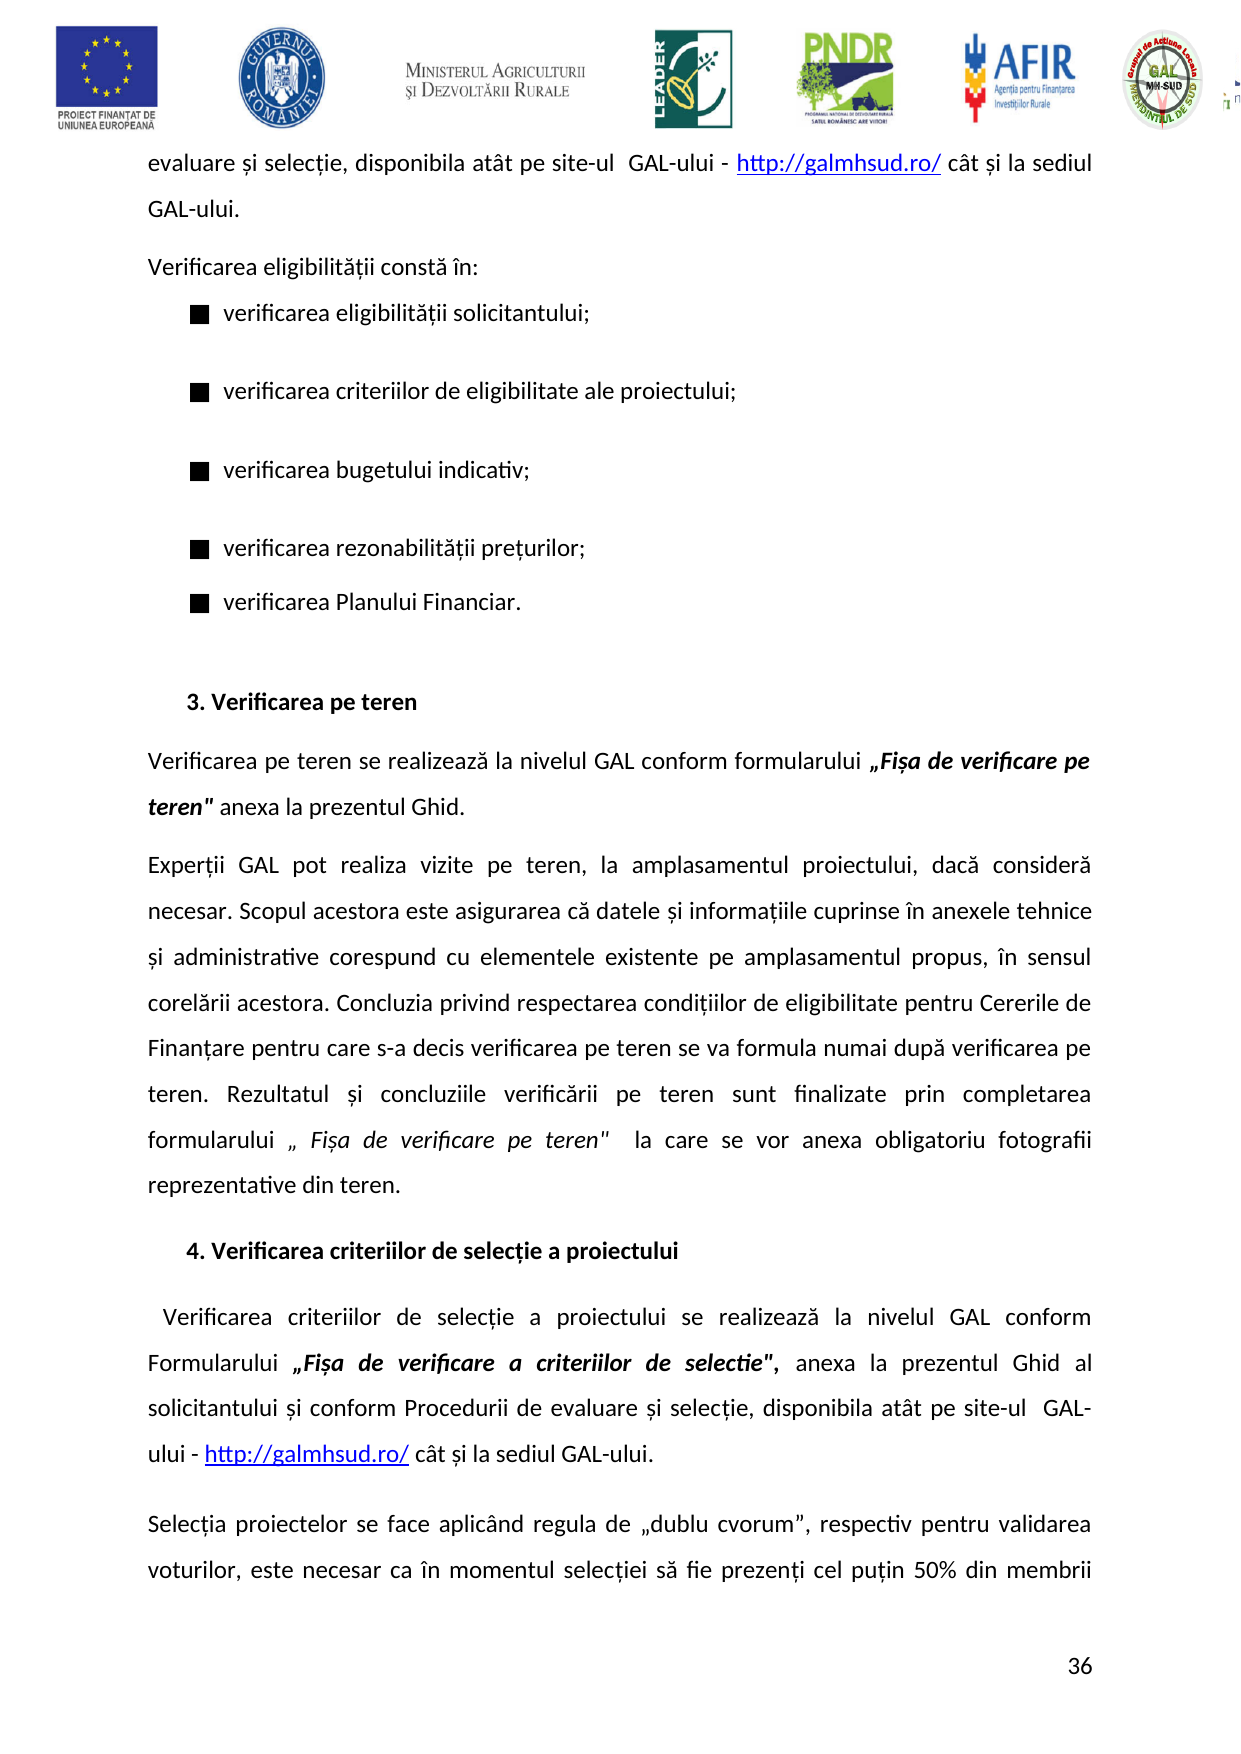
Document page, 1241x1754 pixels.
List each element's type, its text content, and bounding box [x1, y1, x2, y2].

text Verificarea eligibilităţii constă în: [148, 251, 1093, 282]
text 3. Verificarea pe teren [186, 686, 1093, 717]
list verificarea Planului Financiar. [188, 586, 1093, 617]
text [148, 1508, 1093, 1585]
picture [27, 18, 1241, 132]
text 4. Verificarea criteriilor de selecţie a proiectului [186, 1235, 1093, 1266]
text Verificarea criteriilor de selecţie a proiectului se realizează la nivelul GAL conform Formularului „Fişa de verificare a criteriilor de selectie", anexa la prezentul Ghid al solicitantului și conform Procedurii de evaluare și selecție, disponibila atât pe site-ul GAL-ului - http://galmhsud.ro/ cât și la sediul GAL-ului. [148, 1301, 1093, 1469]
list verificarea rezonabilităţii preţurilor; [188, 532, 1093, 562]
list verificarea bugetului indicativ; [188, 454, 1093, 484]
text Experţii GAL pot realiza vizite pe teren, la amplasamentul proiectului, dacă consideră necesar. Scopul acestora este asigurarea că datele şi informaţiile cuprinse în anexele tehnice şi administrative corespund cu elementele existente pe amplasamentul propus, în sensul corelării acestora. Concluzia privind respectarea condiţiilor de eligibilitate pentru Cererile de Finanţare pentru care s-a decis verificarea pe teren se va formula numai după verificarea pe teren. Rezultatul şi concluziile verificării pe teren sunt finalizate prin completarea formularului „ Fişa de verificare pe teren" la care se vor anexa obligatoriu fotografii reprezentative din teren. [148, 849, 1093, 1200]
list verificarea eligibilităţii solicitantului; [188, 297, 1093, 328]
text Verificarea pe teren se realizează la nivelul GAL conform formularului „Fişa de verificare pe teren" anexa la prezentul Ghid. [148, 745, 1093, 821]
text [148, 148, 1093, 224]
list verificarea criteriilor de eligibilitate ale proiectului; [188, 376, 1093, 406]
